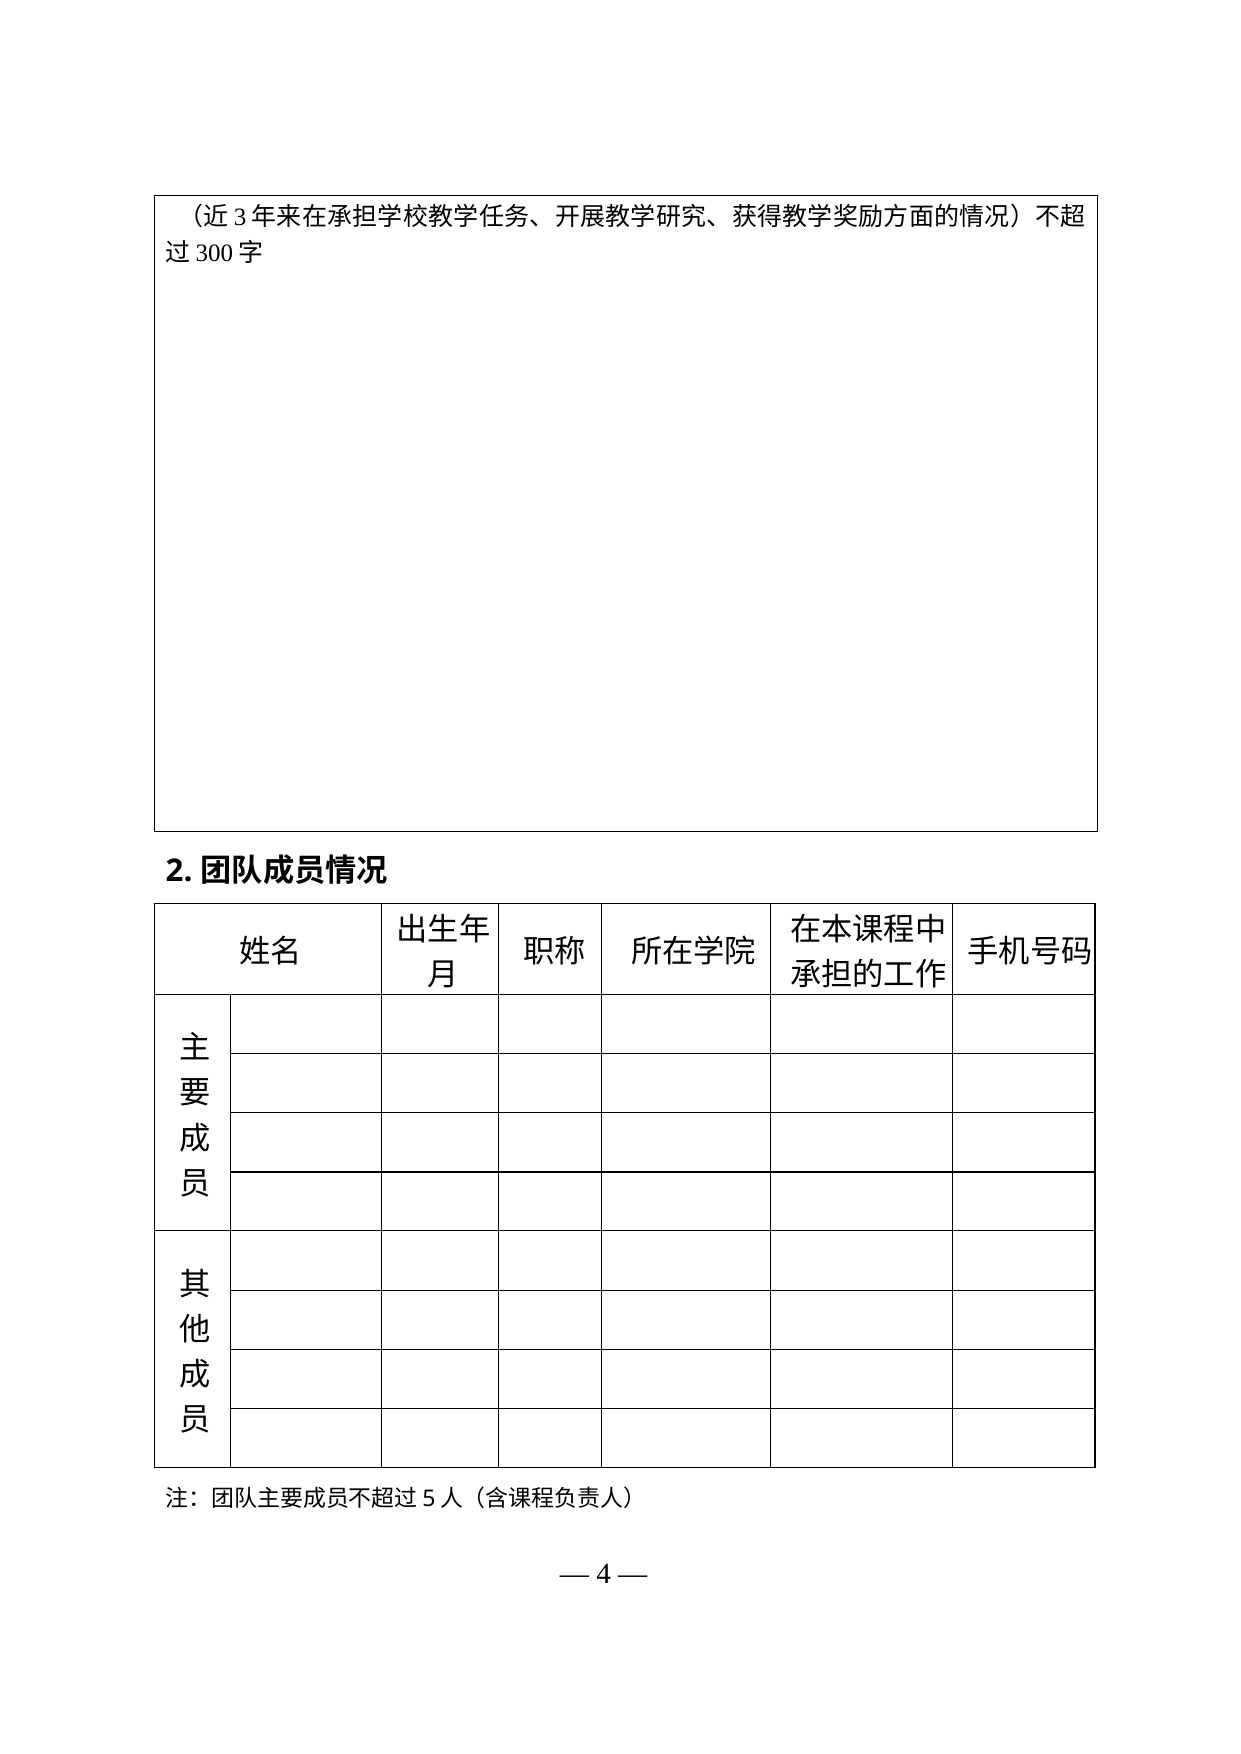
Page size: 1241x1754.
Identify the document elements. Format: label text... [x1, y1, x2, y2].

table_header 所在学院 [602, 904, 770, 994]
table_cell [382, 1231, 498, 1289]
table_cell [953, 1231, 1094, 1289]
table_cell [953, 1409, 1094, 1467]
table_cell [382, 1113, 498, 1171]
table_cell [602, 1173, 770, 1230]
table_cell [499, 1231, 601, 1289]
table_cell [953, 995, 1094, 1053]
table_cell [382, 1350, 498, 1408]
table_cell 其他 成员 [155, 1231, 230, 1467]
table_cell [771, 1291, 952, 1348]
table_header 在本课程中承担的工作 [771, 904, 952, 994]
table_cell [771, 1113, 952, 1171]
table_cell [771, 1054, 952, 1112]
table_cell [231, 1231, 381, 1289]
table_cell [771, 1350, 952, 1408]
table_cell [382, 1173, 498, 1230]
table_cell [231, 1350, 381, 1408]
table_cell [499, 1054, 601, 1112]
table_cell [499, 995, 601, 1053]
table_cell [382, 1291, 498, 1348]
table_cell [231, 1291, 381, 1348]
table_cell [771, 1173, 952, 1230]
table_cell [382, 995, 498, 1053]
table_cell [602, 1113, 770, 1171]
table_cell [382, 1054, 498, 1112]
table_cell （近3年来在承担学校教学任务、开展教学研究、获得教学奖励方面的情况）不超过300字 [155, 196, 1097, 831]
table_cell [499, 1291, 601, 1348]
table_cell [953, 1054, 1094, 1112]
text 注：团队主要成员不超过5人（含课程负责人） [165, 1480, 1084, 1513]
table_cell [953, 1350, 1094, 1408]
table_cell [231, 995, 381, 1053]
table_header 姓名 [155, 904, 381, 994]
table_cell [499, 1350, 601, 1408]
table_cell [771, 1409, 952, 1467]
table_cell [602, 1291, 770, 1348]
table_cell [499, 1113, 601, 1171]
table_header 手机号码 [953, 904, 1094, 994]
table_cell [231, 1113, 381, 1171]
table_header 出生年月 [382, 904, 498, 994]
table_cell [231, 1173, 381, 1230]
table_cell [499, 1409, 601, 1467]
table_cell [953, 1173, 1094, 1230]
table_header 职称 [499, 904, 601, 994]
table_cell [499, 1173, 601, 1230]
table_cell [602, 1350, 770, 1408]
table_cell [602, 1231, 770, 1289]
text 2. 团队成员情况 [165, 845, 1084, 890]
table_cell [953, 1113, 1094, 1171]
table_cell [602, 995, 770, 1053]
table_cell [602, 1409, 770, 1467]
table_cell 主要 成员 [155, 995, 230, 1230]
table_cell [382, 1409, 498, 1467]
table_cell [231, 1409, 381, 1467]
table_cell [231, 1054, 381, 1112]
table_cell [771, 995, 952, 1053]
table_cell [953, 1291, 1094, 1348]
table_cell [771, 1231, 952, 1289]
table_cell [602, 1054, 770, 1112]
